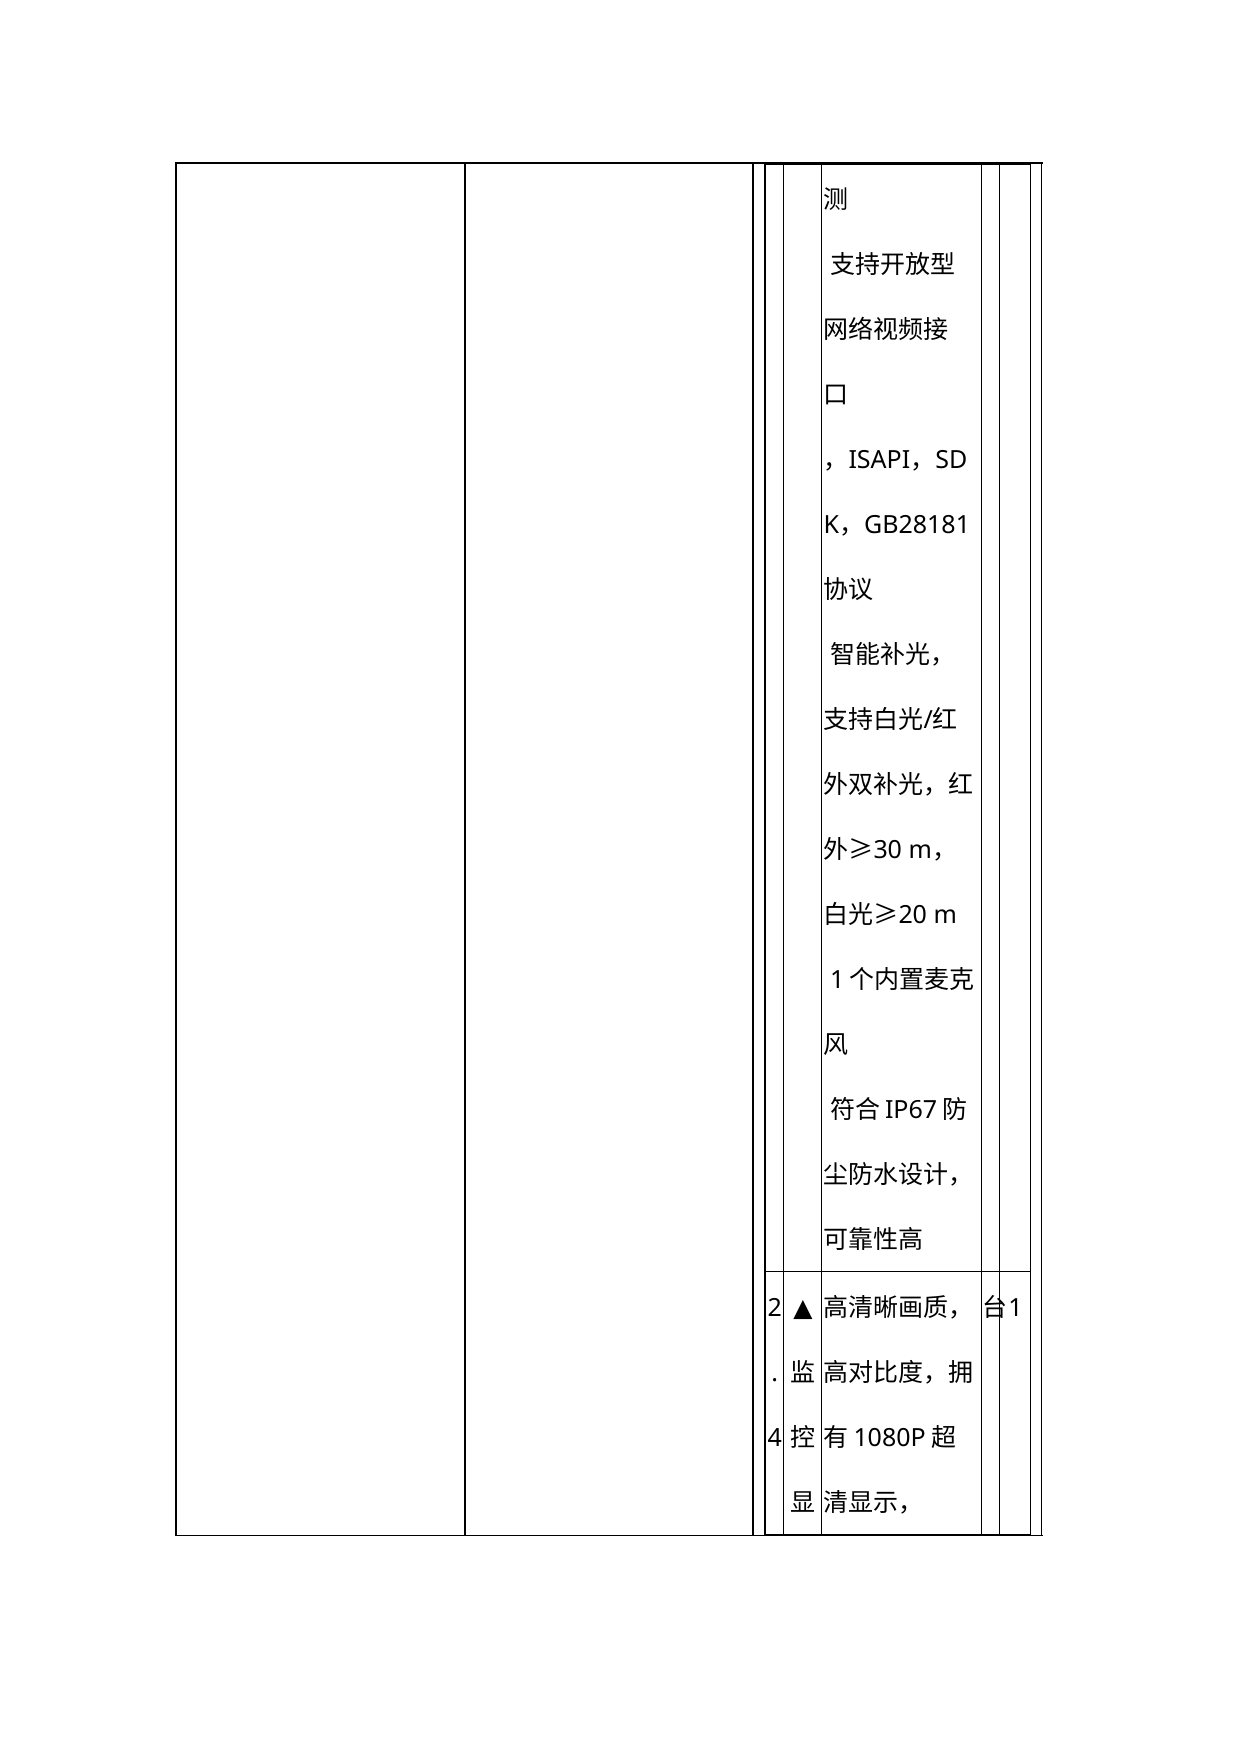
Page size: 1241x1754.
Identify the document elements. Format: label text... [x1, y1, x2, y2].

table_cell [466, 164, 752, 1535]
table_cell [1031, 164, 1041, 1535]
table_cell [754, 164, 764, 1535]
table_cell 1 [177, 164, 464, 1535]
